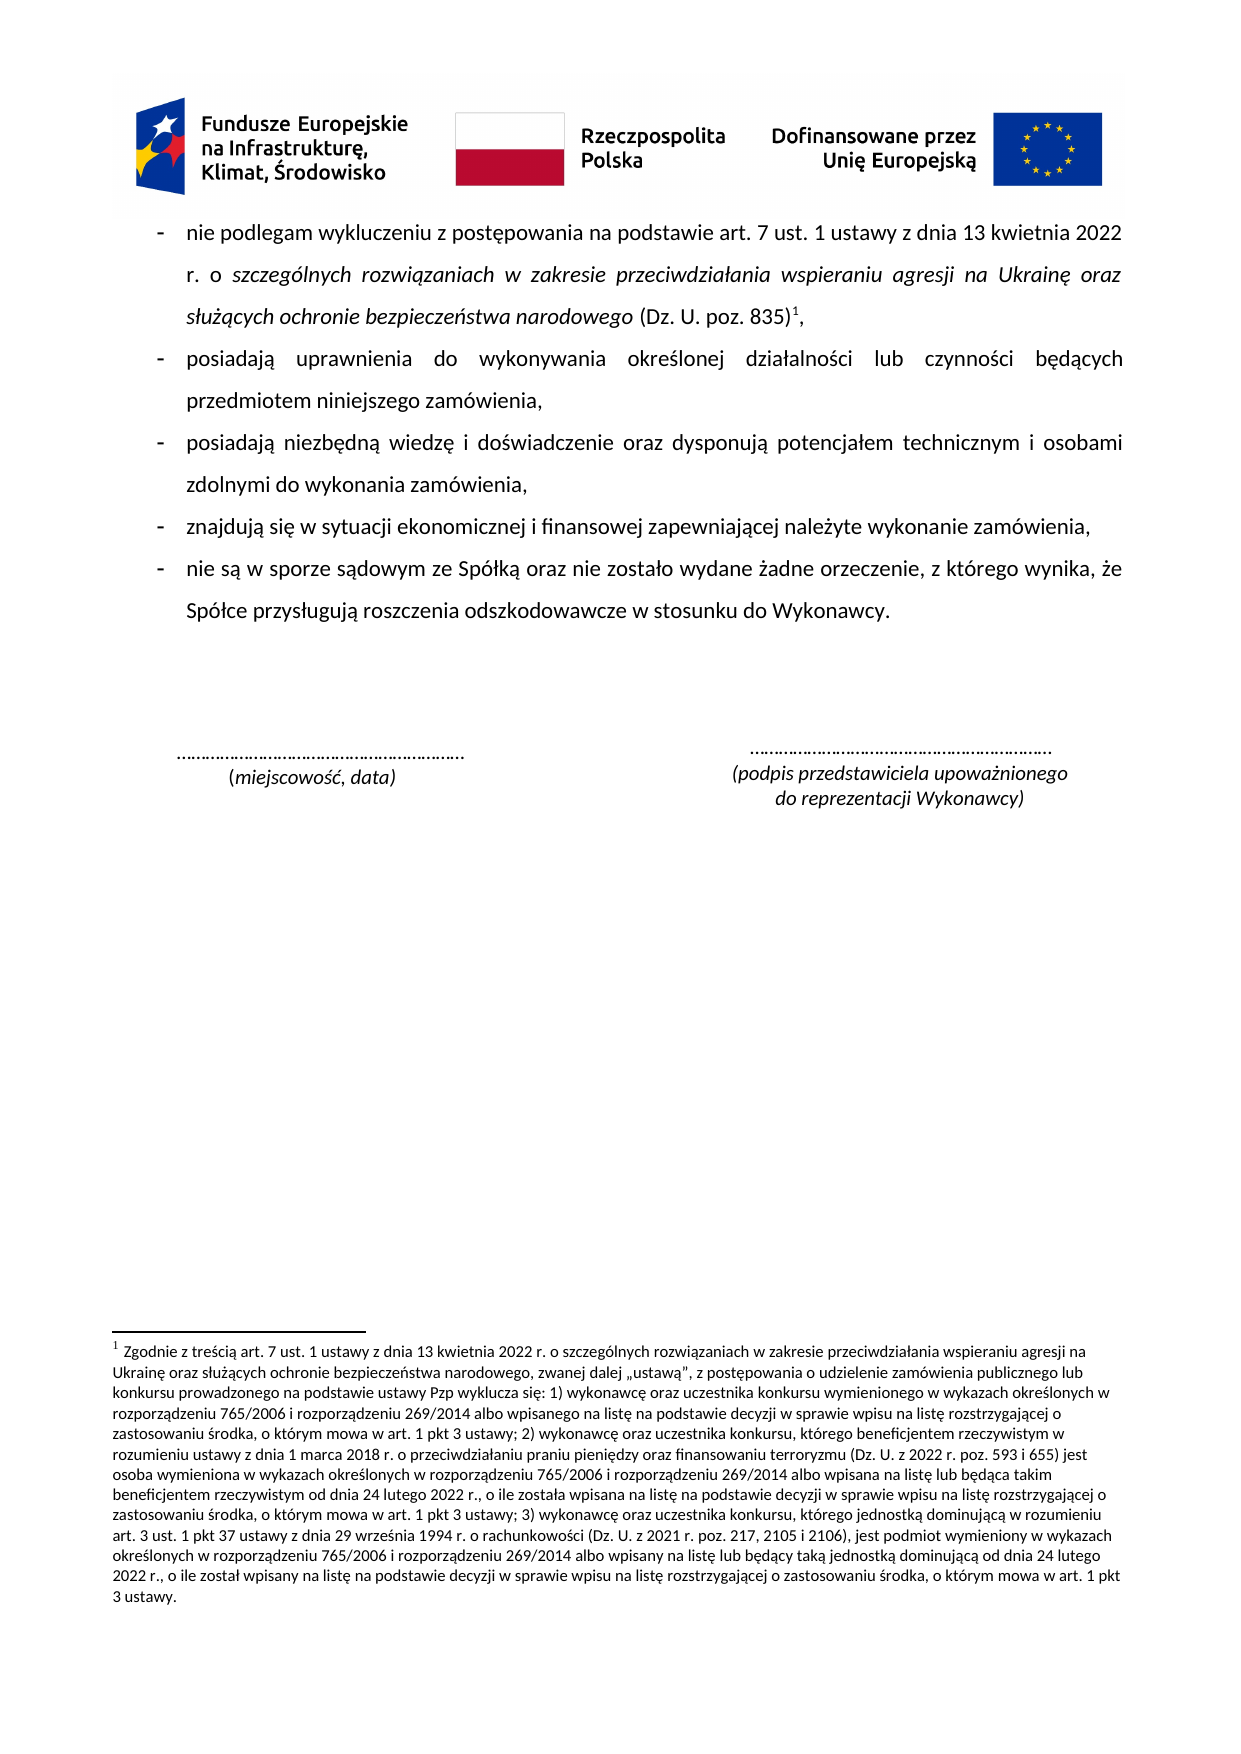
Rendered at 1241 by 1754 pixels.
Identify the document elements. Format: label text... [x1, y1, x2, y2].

list nie podlegam wykluczeniu z postępowania na podstawie art. 7 ust. 1 ustawy z dnia 13 kwietnia 2022 r. o szczególnych rozwiązaniach w zakresie przeciwdziałania wspieraniu agresji na Ukrainę oraz służących ochronie bezpieczeństwa narodowego (Dz. U. poz. 835), [157, 219, 1125, 330]
list posiadają uprawnienia do wykonywania określonej działalności lub czynności będących przedmiotem niniejszego zamówienia, [157, 344, 1125, 414]
list znajdują się w sytuacji ekonomicznej i finansowej zapewniającej należyte wykonanie zamówienia, [157, 512, 1125, 540]
list posiadają niezbędną wiedzę i doświadczenie oraz dysponują potencjałem technicznym i osobami zdolnymi do wykonania zamówienia, [157, 428, 1125, 498]
list nie są w sporze sądowym ze Spółką oraz nie zostało wydane żadne orzeczenie, z którego wynika, że Spółce przysługują roszczenia odszkodowawcze w stosunku do Wykonawcy. [157, 554, 1125, 624]
picture [112, 73, 1125, 219]
